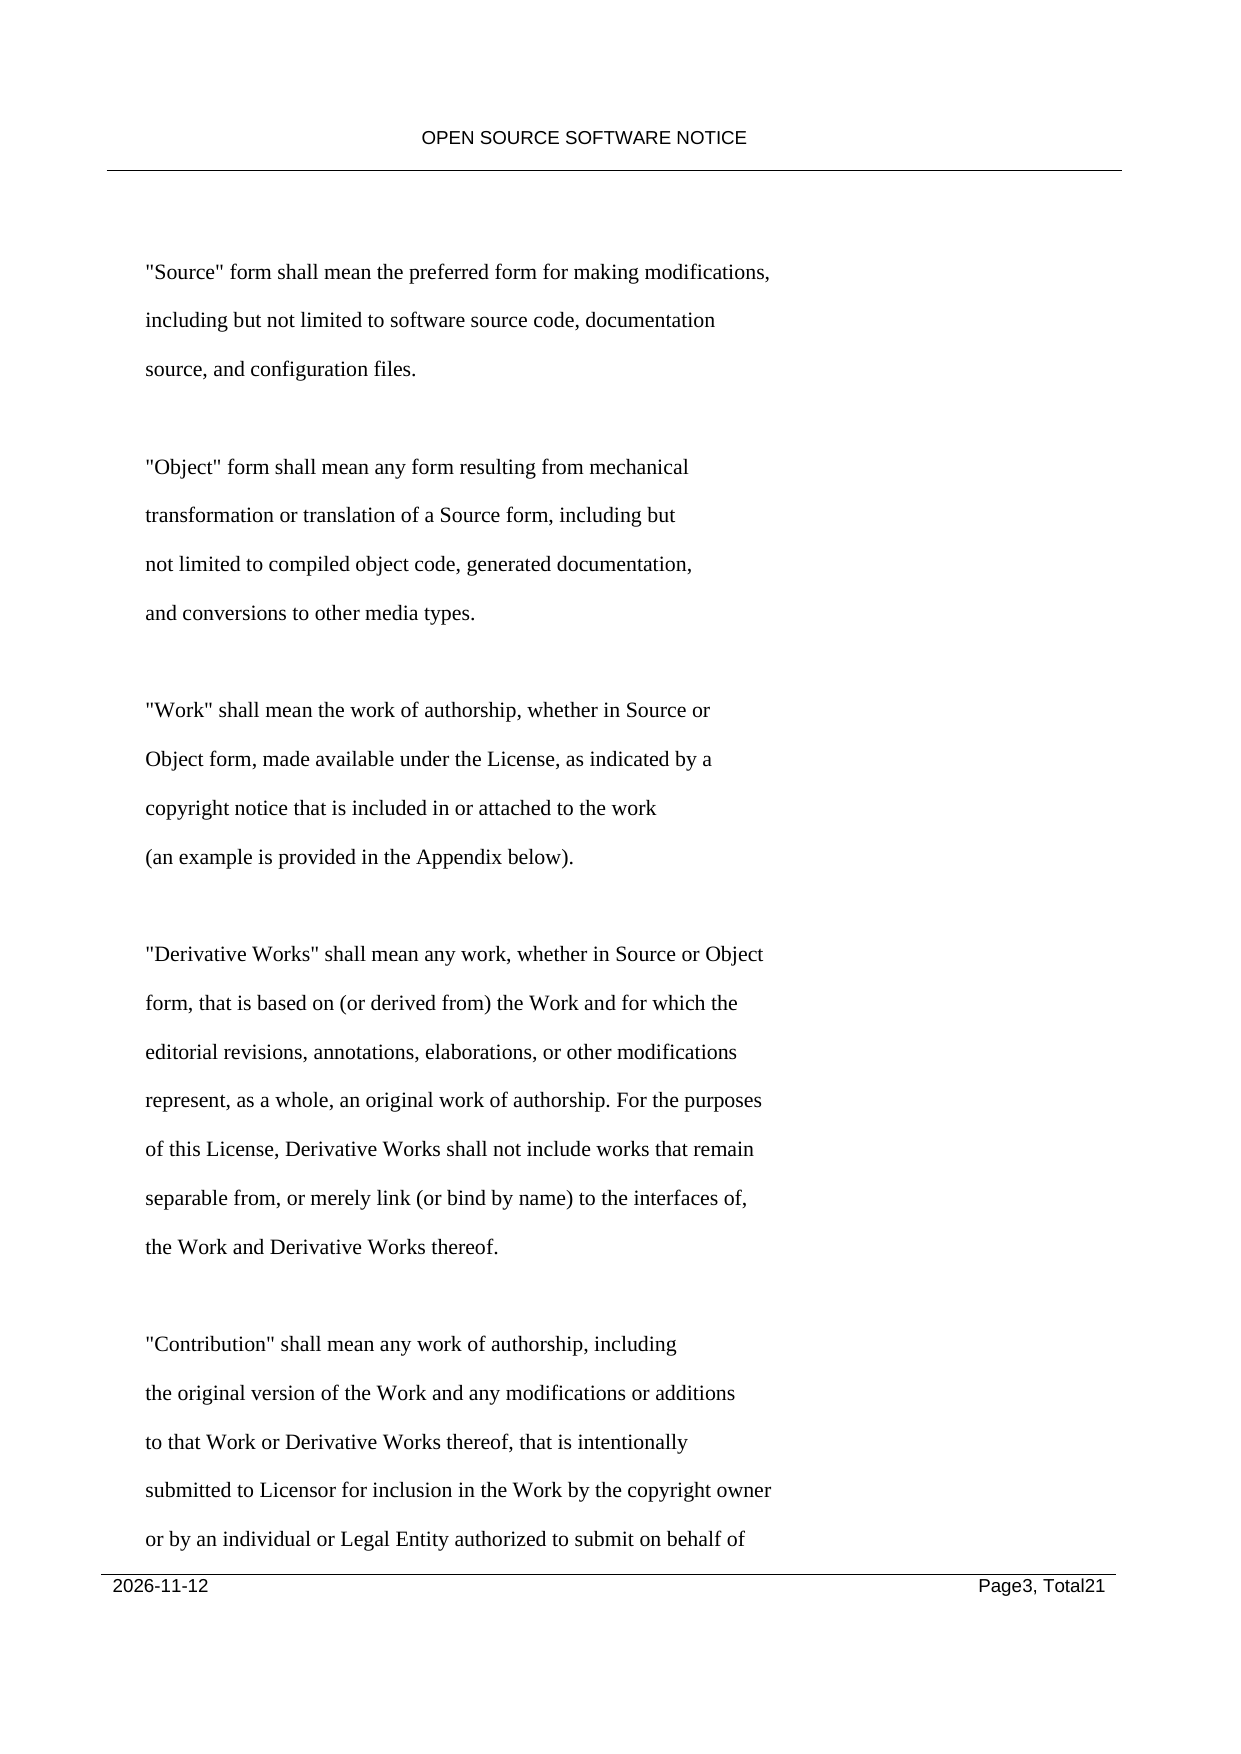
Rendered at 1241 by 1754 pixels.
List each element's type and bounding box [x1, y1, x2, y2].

text [112, 206, 1128, 1555]
